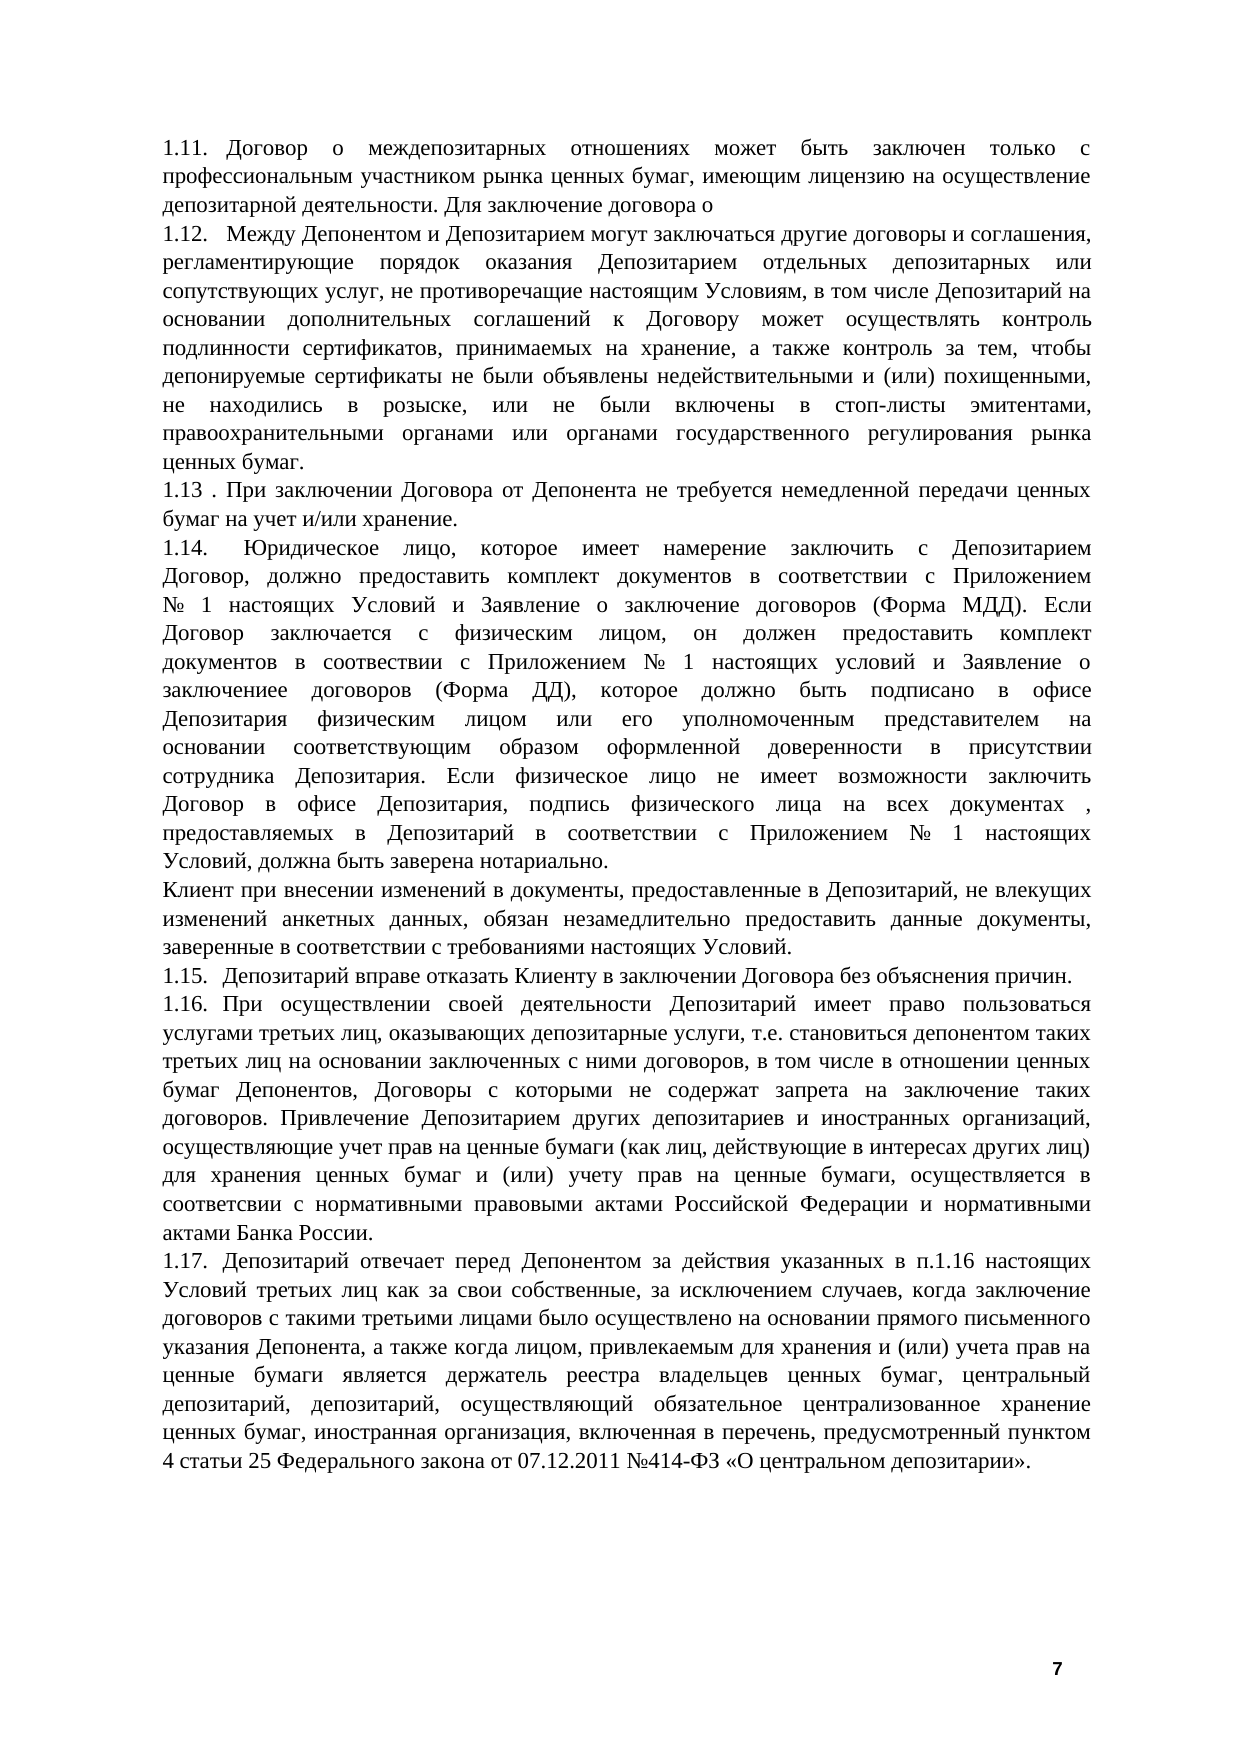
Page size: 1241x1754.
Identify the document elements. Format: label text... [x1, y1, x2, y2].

list Между Депонентом и Депозитарием могут заключаться другие договоры и соглашения, регламентирующие порядок оказания Депозитарием отдельных депозитарных или сопутствующих услуг, не противоречащие настоящим Условиям, в том числе Депозитарий на основании дополнительных соглашений к Договору может осуществлять контроль подлинности сертификатов, принимаемых на хранение, а также контроль за тем, чтобы депонируемые сертификаты не были объявлены недействительными и (или) похищенными, не находились в розыске, или не были включены в стоп-листы эмитентами, правоохранительными органами или органами государственного регулирования рынка ценных бумаг. [162, 218, 1093, 475]
text 1.14. Юридическое лицо, которое имеет намерение заключить с Депозитарием Договор, должно предоставить комплект документов в соответствии с Приложением № 1 настоящих Условий и Заявление о заключение договоров (Форма МДД). Если Договор заключается с физическим лицом, он должен предоставить комплект документов в соотвествии с Приложением № 1 настоящих условий и Заявление о заключениее договоров (Форма ДД), которое должно быть подписано в офисе Депозитария физическим лицом или его уполномоченным представителем на основании соответствующим образом оформленной доверенности в присутствии сотрудника Депозитария. Если физическое лицо не имеет возможности заключить Договор в офисе Депозитария, подпись физического лица на всех документах , предоставляемых в Депозитарий в соответствии с Приложением № 1 настоящих Условий, должна быть заверена нотариально. [162, 532, 1093, 874]
list При осуществлении своей деятельности Депозитарий имеет право пользоваться услугами третьих лиц, оказывающих депозитарные услуги, т.е. становиться депонентом таких третьих лиц на основании заключенных с ними договоров, в том числе в отношении ценных бумаг Депонентов, Договоры с которыми не содержат запрета на заключение таких договоров. Привлечение Депозитарием других депозитариев и иностранных организаций, осуществляющие учет прав на ценные бумаги (как лиц, действующие в интересах других лиц) для хранения ценных бумаг и (или) учету прав на ценные бумаги, осуществляется в соответсвии с нормативными правовыми актами Российской Федерации и нормативными актами Банка России. [162, 989, 1092, 1246]
list Договор о междепозитарных отношениях может быть заключен только с профессиональным участником рынка ценных бумаг, имеющим лицензию на осуществление депозитарной деятельности. Для заключение договора о [162, 132, 1092, 218]
list Депозитарий вправе отказать Клиенту в заключении Договора без объяснения причин. [162, 960, 1092, 989]
text 1.13 . При заключении Договора от Депонента не требуется немедленной передачи ценных бумаг на учет и/или хранение. [162, 475, 1093, 532]
text Клиент при внесении изменений в документы, предоставленные в Депозитарий, не влекущих изменений анкетных данных, обязан незамедлительно предоставить данные документы, заверенные в соответствии с требованиями настоящих Условий. [162, 874, 1093, 960]
list Депозитарий отвечает перед Депонентом за действия указанных в п.1.16 настоящих Условий третьих лиц как за свои собственные, за исключением случаев, когда заключение договоров с такими третьими лицами было осуществлено на основании прямого письменного указания Депонента, а также когда лицом, привлекаемым для хранения и (или) учета прав на ценные бумаги является держатель реестра владельцев ценных бумаг, центральный депозитарий, депозитарий, осуществляющий обязательное централизованное хранение ценных бумаг, иностранная организация, включенная в перечень, предусмотренный пунктом 4 статьи 25 Федерального закона от 07.12.2011 №414-ФЗ «О центральном депозитарии». [162, 1246, 1092, 1474]
